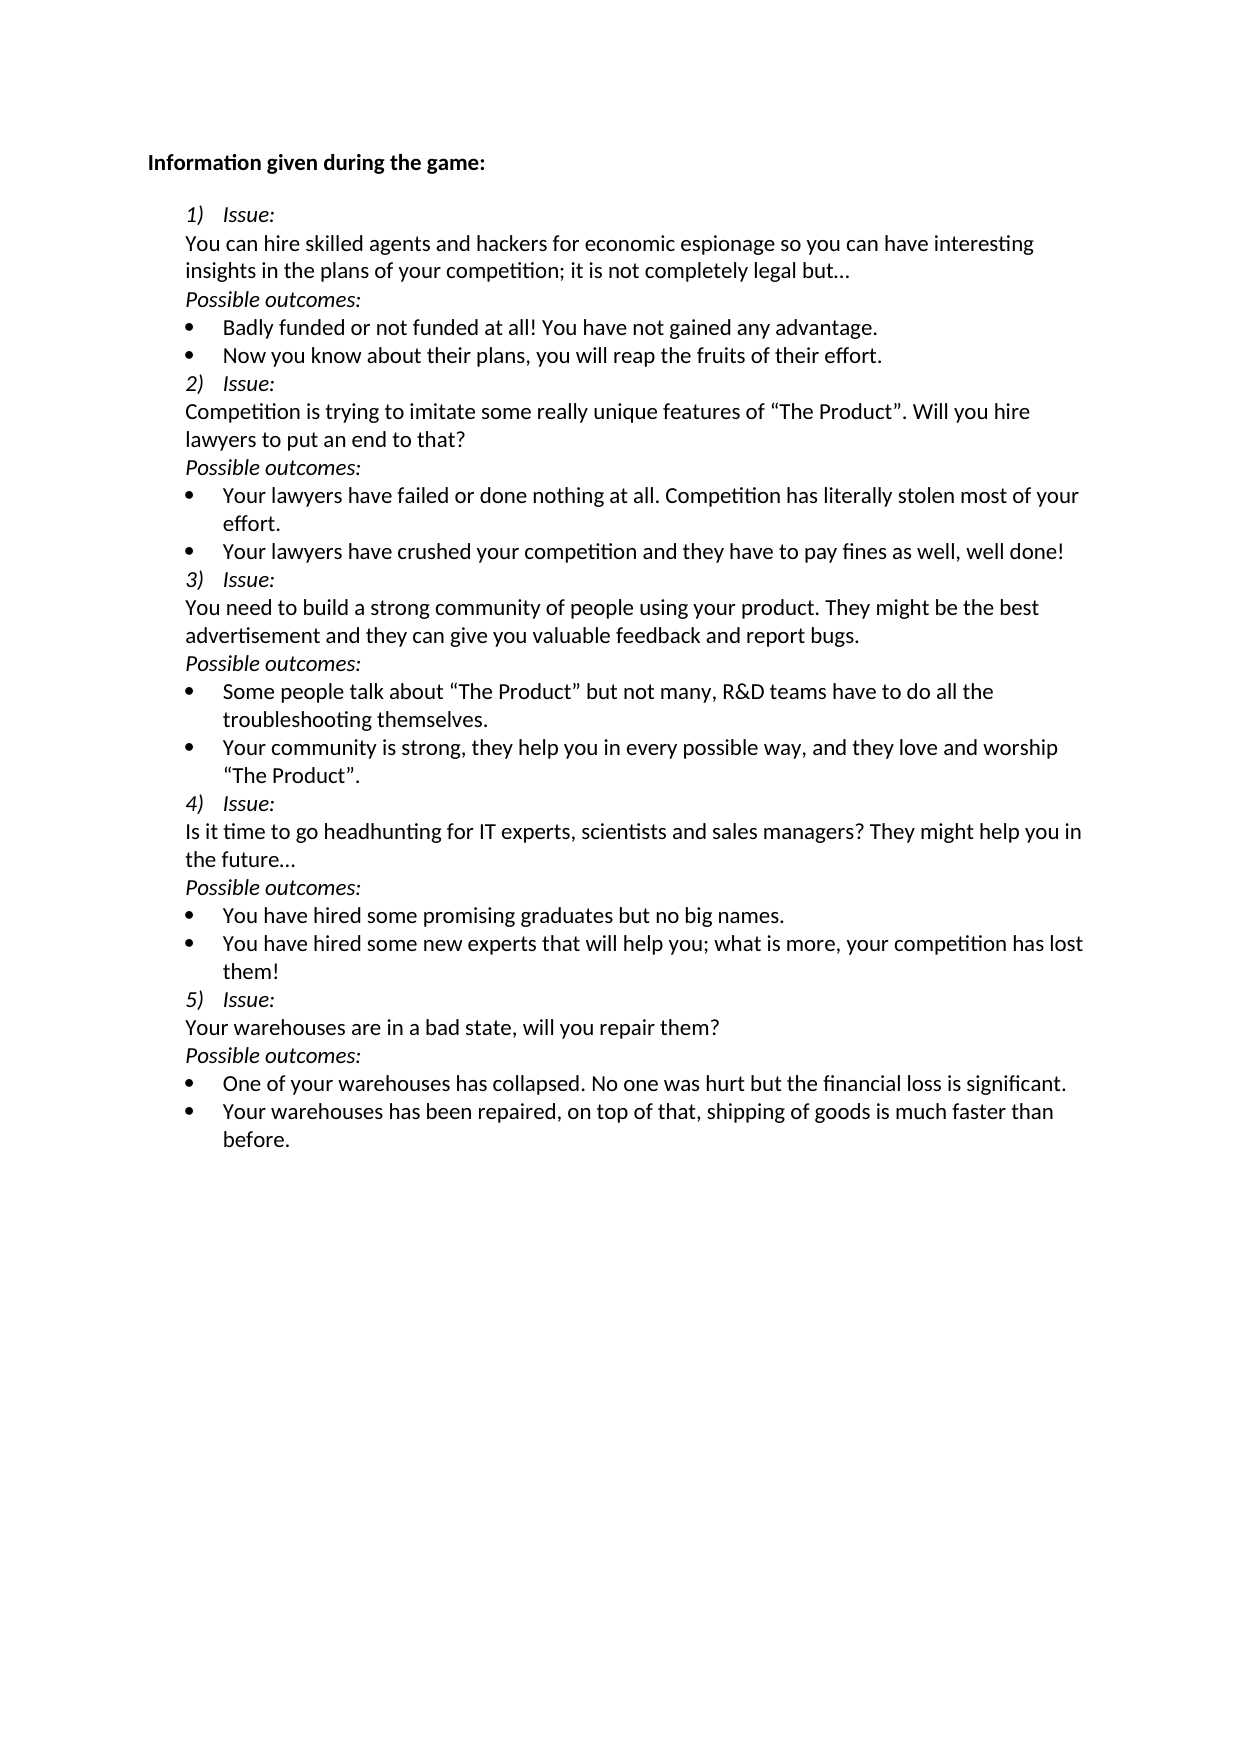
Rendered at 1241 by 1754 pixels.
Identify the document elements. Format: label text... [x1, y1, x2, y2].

list Issue: [185, 369, 1093, 397]
list Badly funded or not funded at all! You have not gained any advantage. [185, 313, 1093, 341]
text Competition is trying to imitate some really unique features of “The Product”. Will you hire lawyers to put an end to that? [185, 397, 1093, 453]
list You have hired some new experts that will help you; what is more, your competition has lost them! [185, 929, 1093, 985]
text You need to build a strong community of people using your product. They might be the best advertisement and they can give you valuable feedback and report bugs. [185, 593, 1093, 649]
list Some people talk about “The Product” but not many, R&D teams have to do all the troubleshooting themselves. [185, 677, 1093, 733]
list Issue: [185, 201, 1093, 229]
list Your community is strong, they help you in every possible way, and they love and worship “The Product”. [185, 733, 1093, 789]
list Issue: [185, 789, 1093, 817]
list Issue: [185, 985, 1093, 1013]
text Possible outcomes: [185, 1041, 1093, 1069]
text Is it time to go headhunting for IT experts, scientists and sales managers? They might help you in the future… [185, 817, 1093, 873]
list Your lawyers have failed or done nothing at all. Competition has literally stolen most of your effort. [185, 481, 1093, 537]
text Possible outcomes: [185, 873, 1093, 901]
text Possible outcomes: [148, 649, 1093, 677]
list You have hired some promising graduates but no big names. [185, 901, 1093, 929]
text Information given during the game: [148, 148, 1093, 176]
text Your warehouses are in a bad state, will you repair them? [185, 1013, 1093, 1041]
list Issue: [185, 565, 1093, 593]
list One of your warehouses has collapsed. No one was hurt but the financial loss is significant. [185, 1069, 1093, 1097]
text Possible outcomes: [185, 285, 1093, 313]
list Your warehouses has been repaired, on top of that, shipping of goods is much faster than before. [185, 1097, 1093, 1153]
list Your lawyers have crushed your competition and they have to pay fines as well, well done! [185, 537, 1093, 565]
text You can hire skilled agents and hackers for economic espionage so you can have interesting insights in the plans of your competition; it is not completely legal but… [185, 229, 1093, 285]
list Now you know about their plans, you will reap the fruits of their effort. [185, 341, 1093, 369]
text Possible outcomes: [185, 453, 1093, 481]
